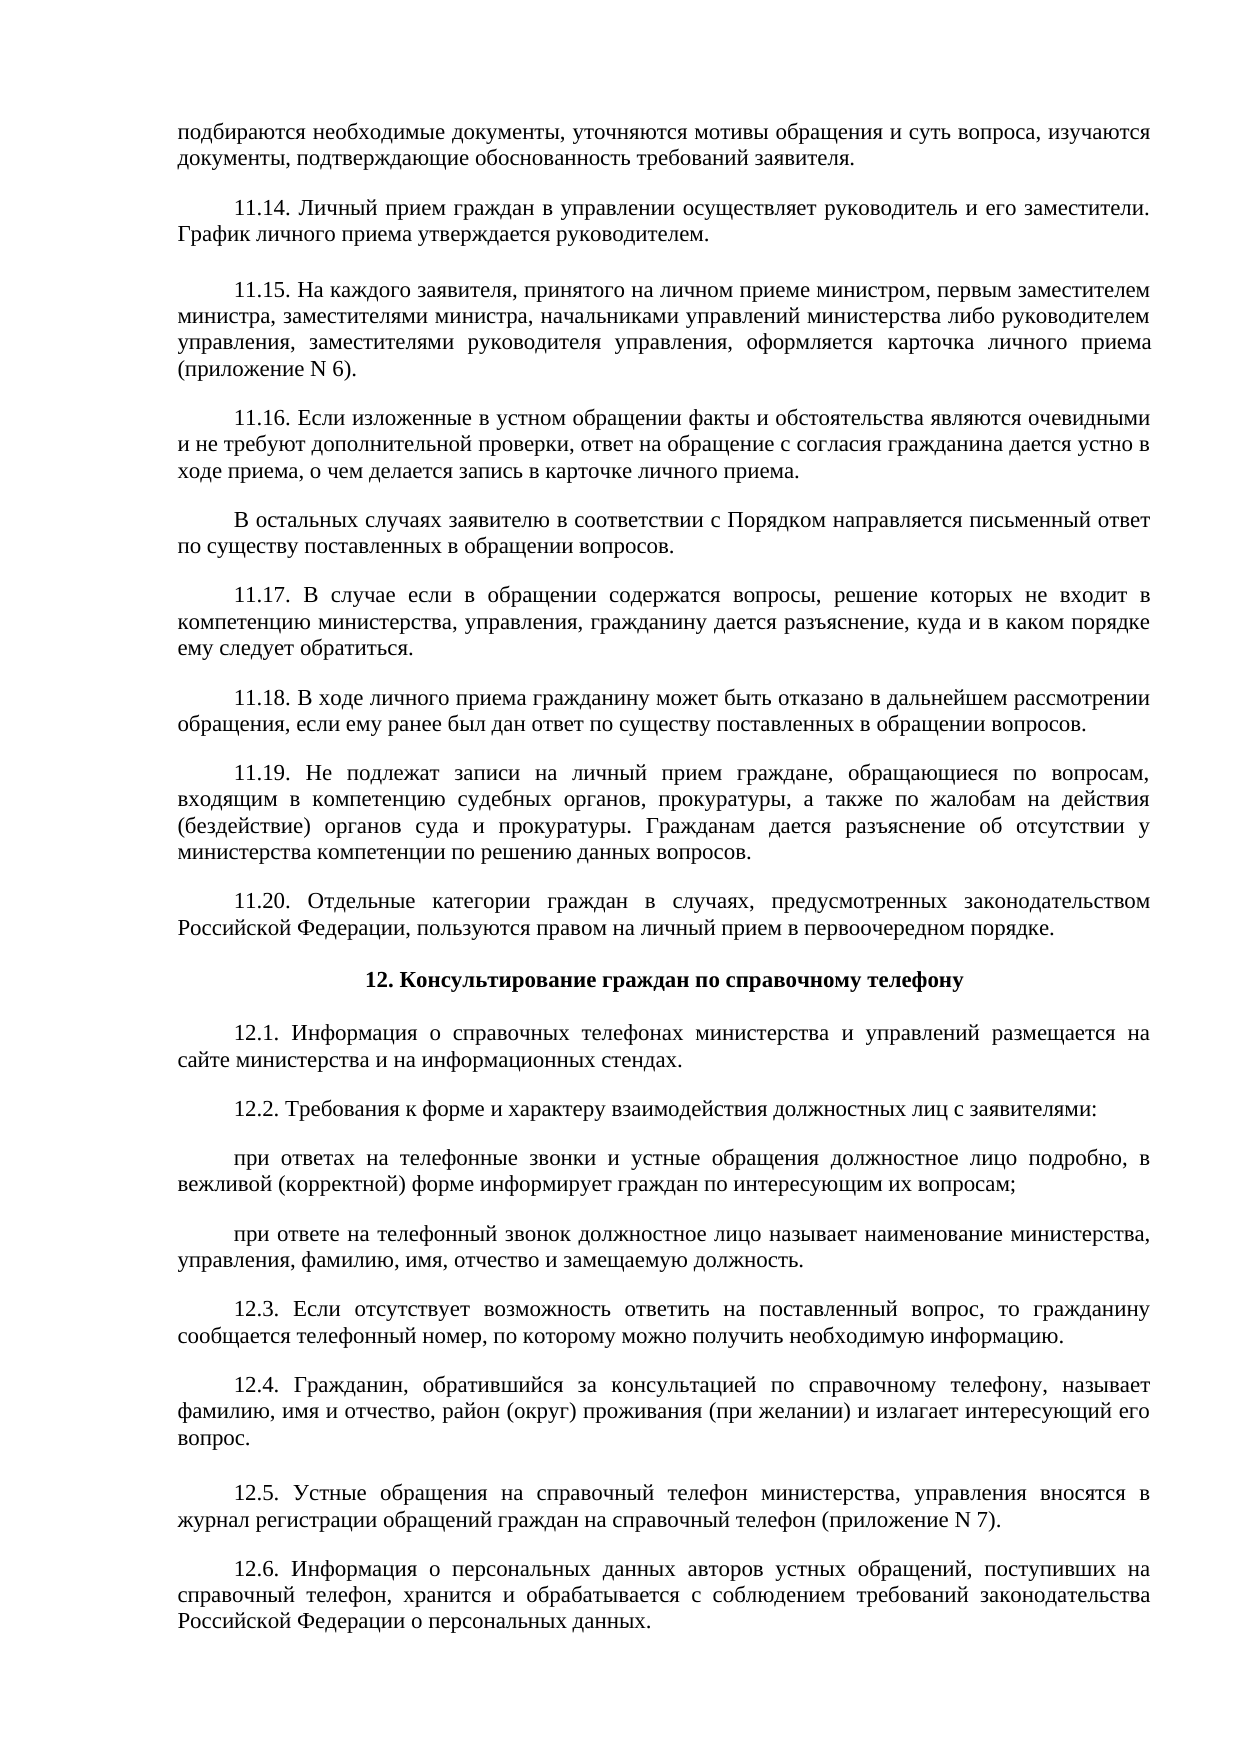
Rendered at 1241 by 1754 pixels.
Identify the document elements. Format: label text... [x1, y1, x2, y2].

text 11.20. Отдельные категории граждан в случаях, предусмотренных законодательством Российской Федерации, пользуются правом на личный прием в первоочередном порядке. [177, 887, 1152, 940]
text 12.5. Устные обращения на справочный телефон министерства, управления вносятся в журнал регистрации обращений граждан на справочный телефон (приложение N 7). [177, 1479, 1152, 1532]
text 11.18. В ходе личного приема гражданину может быть отказано в дальнейшем рассмотрении обращения, если ему ранее был дан ответ по существу поставленных в обращении вопросов. [177, 683, 1152, 736]
text 11.17. В случае если в обращении содержатся вопросы, решение которых не входит в компетенцию министерства, управления, гражданину дается разъяснение, куда и в каком порядке ему следует обратиться. [177, 582, 1152, 661]
text В остальных случаях заявителю в соответствии с Порядком направляется письменный ответ по существу поставленных в обращении вопросов. [177, 506, 1152, 559]
text 12.3. Если отсутствует возможность ответить на поставленный вопрос, то гражданину сообщается телефонный номер, по которому можно получить необходимую информацию. [177, 1295, 1152, 1348]
text при ответе на телефонный звонок должностное лицо называет наименование министерства, управления, фамилию, имя, отчество и замещаемую должность. [177, 1220, 1152, 1272]
text 12.4. Гражданин, обратившийся за консультацией по справочному телефону, называет фамилию, имя и отчество, район (округ) проживания (при желании) и излагает интересующий его вопрос. [177, 1371, 1152, 1450]
text 11.19. Не подлежат записи на личный прием граждане, обращающиеся по вопросам, входящим в компетенцию судебных органов, прокуратуры, а также по жалобам на действия (бездействие) органов суда и прокуратуры. Гражданам дается разъяснение об отсутствии у министерства компетенции по решению данных вопросов. [177, 759, 1152, 864]
text 12.1. Информация о справочных телефонах министерства и управлений размещается на сайте министерства и на информационных стендах. [177, 1019, 1152, 1072]
text при ответах на телефонные звонки и устные обращения должностное лицо подробно, в вежливой (корректной) форме информирует граждан по интересующим их вопросам; [177, 1144, 1152, 1197]
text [177, 118, 1152, 171]
title 12. Консультирование граждан по справочному телефону [177, 967, 1152, 993]
text 12.6. Информация о персональных данных авторов устных обращений, поступивших на справочный телефон, хранится и обрабатывается с соблюдением требований законодательства Российской Федерации о персональных данных. [177, 1555, 1152, 1634]
text 11.16. Если изложенные в устном обращении факты и обстоятельства являются очевидными и не требуют дополнительной проверки, ответ на обращение с согласия гражданина дается устно в ходе приема, о чем делается запись в карточке личного приема. [177, 404, 1152, 483]
text 11.15. На каждого заявителя, принятого на личном приеме министром, первым заместителем министра, заместителями министра, начальниками управлений министерства либо руководителем управления, заместителями руководителя управления, оформляется карточка личного приема (приложение N 6). [177, 276, 1152, 381]
text 12.2. Требования к форме и характеру взаимодействия должностных лиц с заявителями: [177, 1095, 1152, 1121]
text 11.14. Личный прием граждан в управлении осуществляет руководитель и его заместители. График личного приема утверждается руководителем. [177, 194, 1152, 246]
